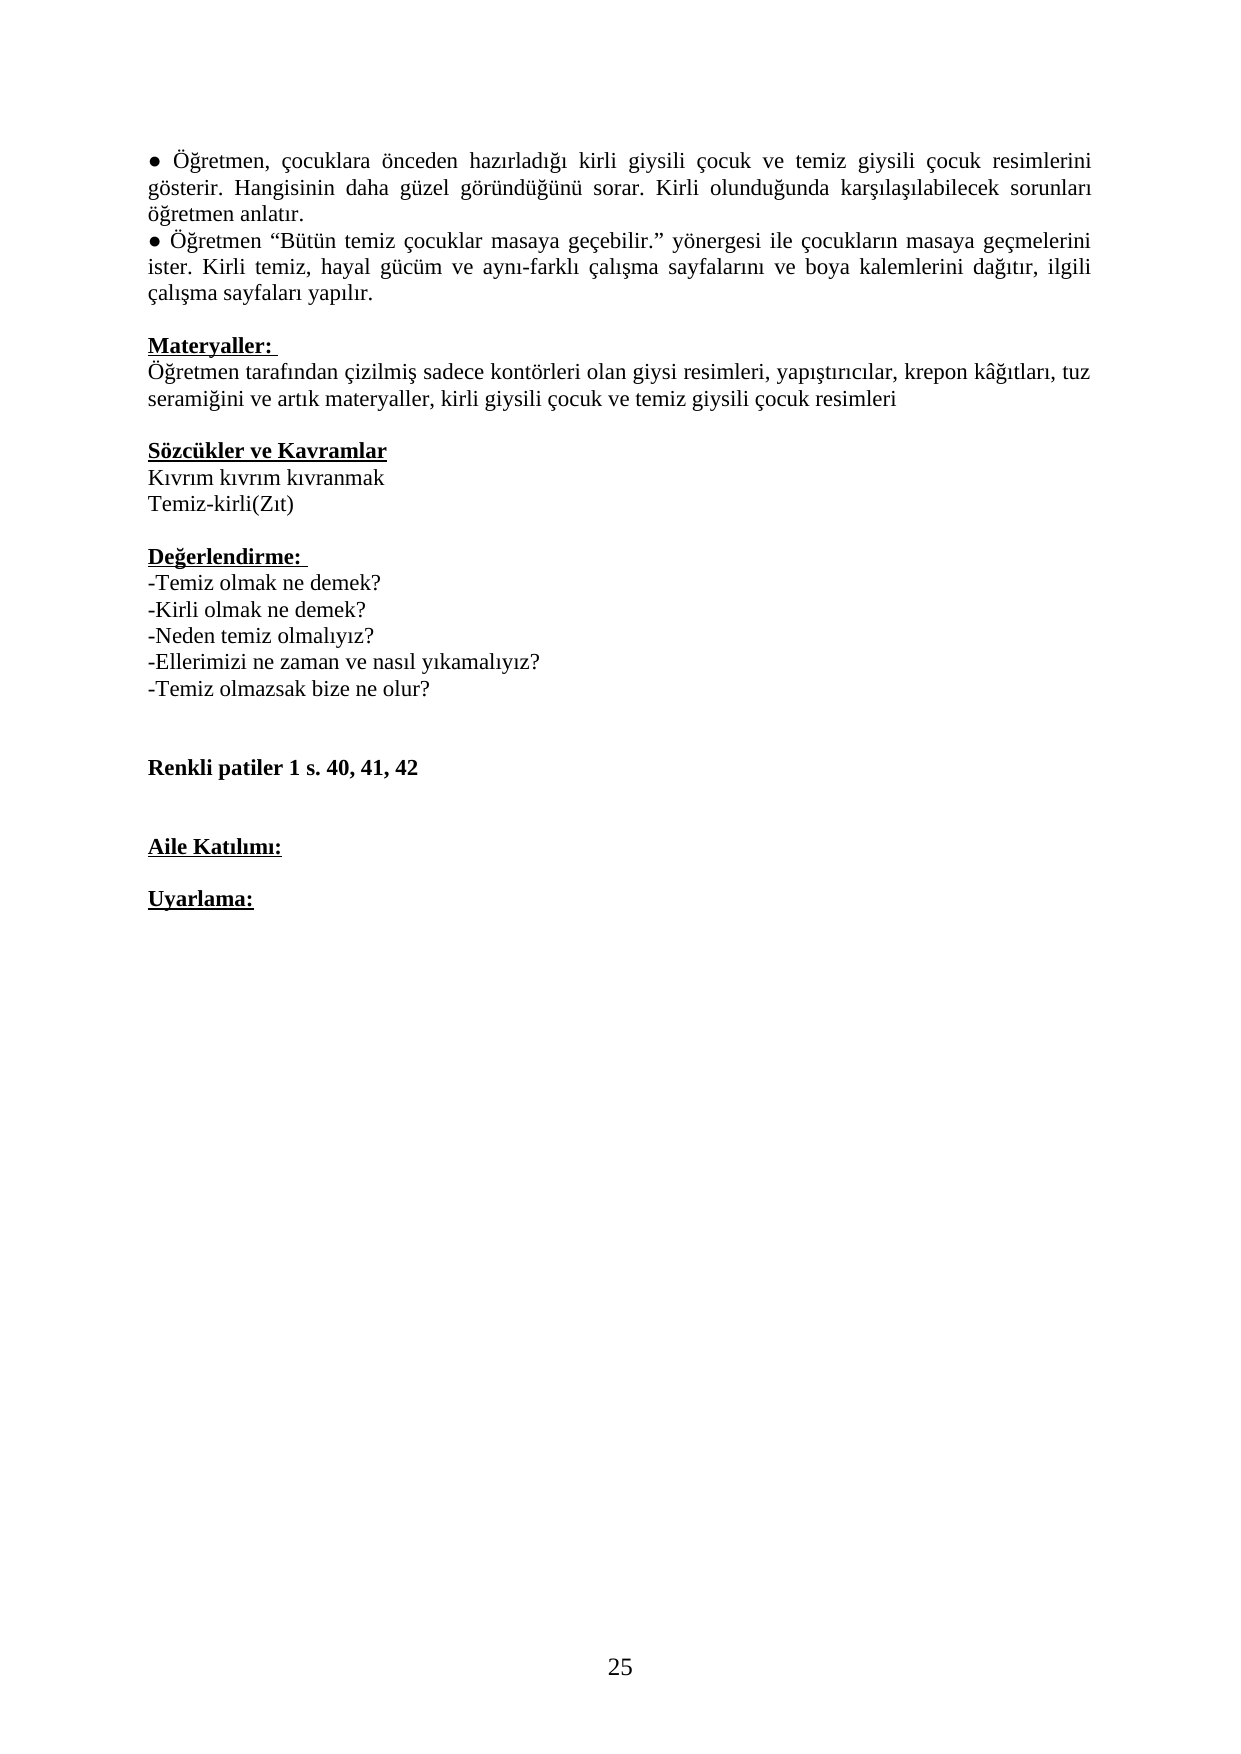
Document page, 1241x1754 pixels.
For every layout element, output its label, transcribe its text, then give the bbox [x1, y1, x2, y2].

text Renkli patiler 1 s. 40, 41, 42 [148, 754, 1093, 780]
text -Neden temiz olmalıyız? [148, 622, 1093, 648]
text Sözcükler ve Kavramlar [148, 437, 1093, 464]
text Aile Katılımı: [148, 833, 1093, 859]
text ● Öğretmen “Bütün temiz çocuklar masaya geçebilir.” yönergesi ile çocukların masaya geçmelerini ister. Kirli temiz, hayal gücüm ve aynı-farklı çalışma sayfalarını ve boya kalemlerini dağıtır, ilgili çalışma sayfaları yapılır. [148, 227, 1093, 306]
text Öğretmen tarafından çizilmiş sadece kontörleri olan giysi resimleri, yapıştırıcılar, krepon kâğıtları, tuz seramiğini ve artık materyaller, kirli giysili çocuk ve temiz giysili çocuk resimleri [148, 358, 1093, 411]
text Temiz-kirli(Zıt) [148, 490, 1093, 517]
text -Temiz olmazsak bize ne olur? [148, 675, 1093, 701]
text -Ellerimizi ne zaman ve nasıl yıkamalıyız? [148, 648, 1093, 675]
text ● Öğretmen, çocuklara önceden hazırladığı kirli giysili çocuk ve temiz giysili çocuk resimlerini gösterir. Hangisinin daha güzel göründüğünü sorar. Kirli olunduğunda karşılaşılabilecek sorunları öğretmen anlatır. [148, 148, 1093, 227]
text -Temiz olmak ne demek? [148, 569, 1093, 596]
text Uyarlama: [148, 886, 1093, 912]
text Kıvrım kıvrım kıvranmak [148, 464, 1093, 490]
text -Kirli olmak ne demek? [148, 596, 1093, 622]
text Materyaller: [148, 332, 1093, 358]
text Değerlendirme: [148, 543, 1093, 569]
